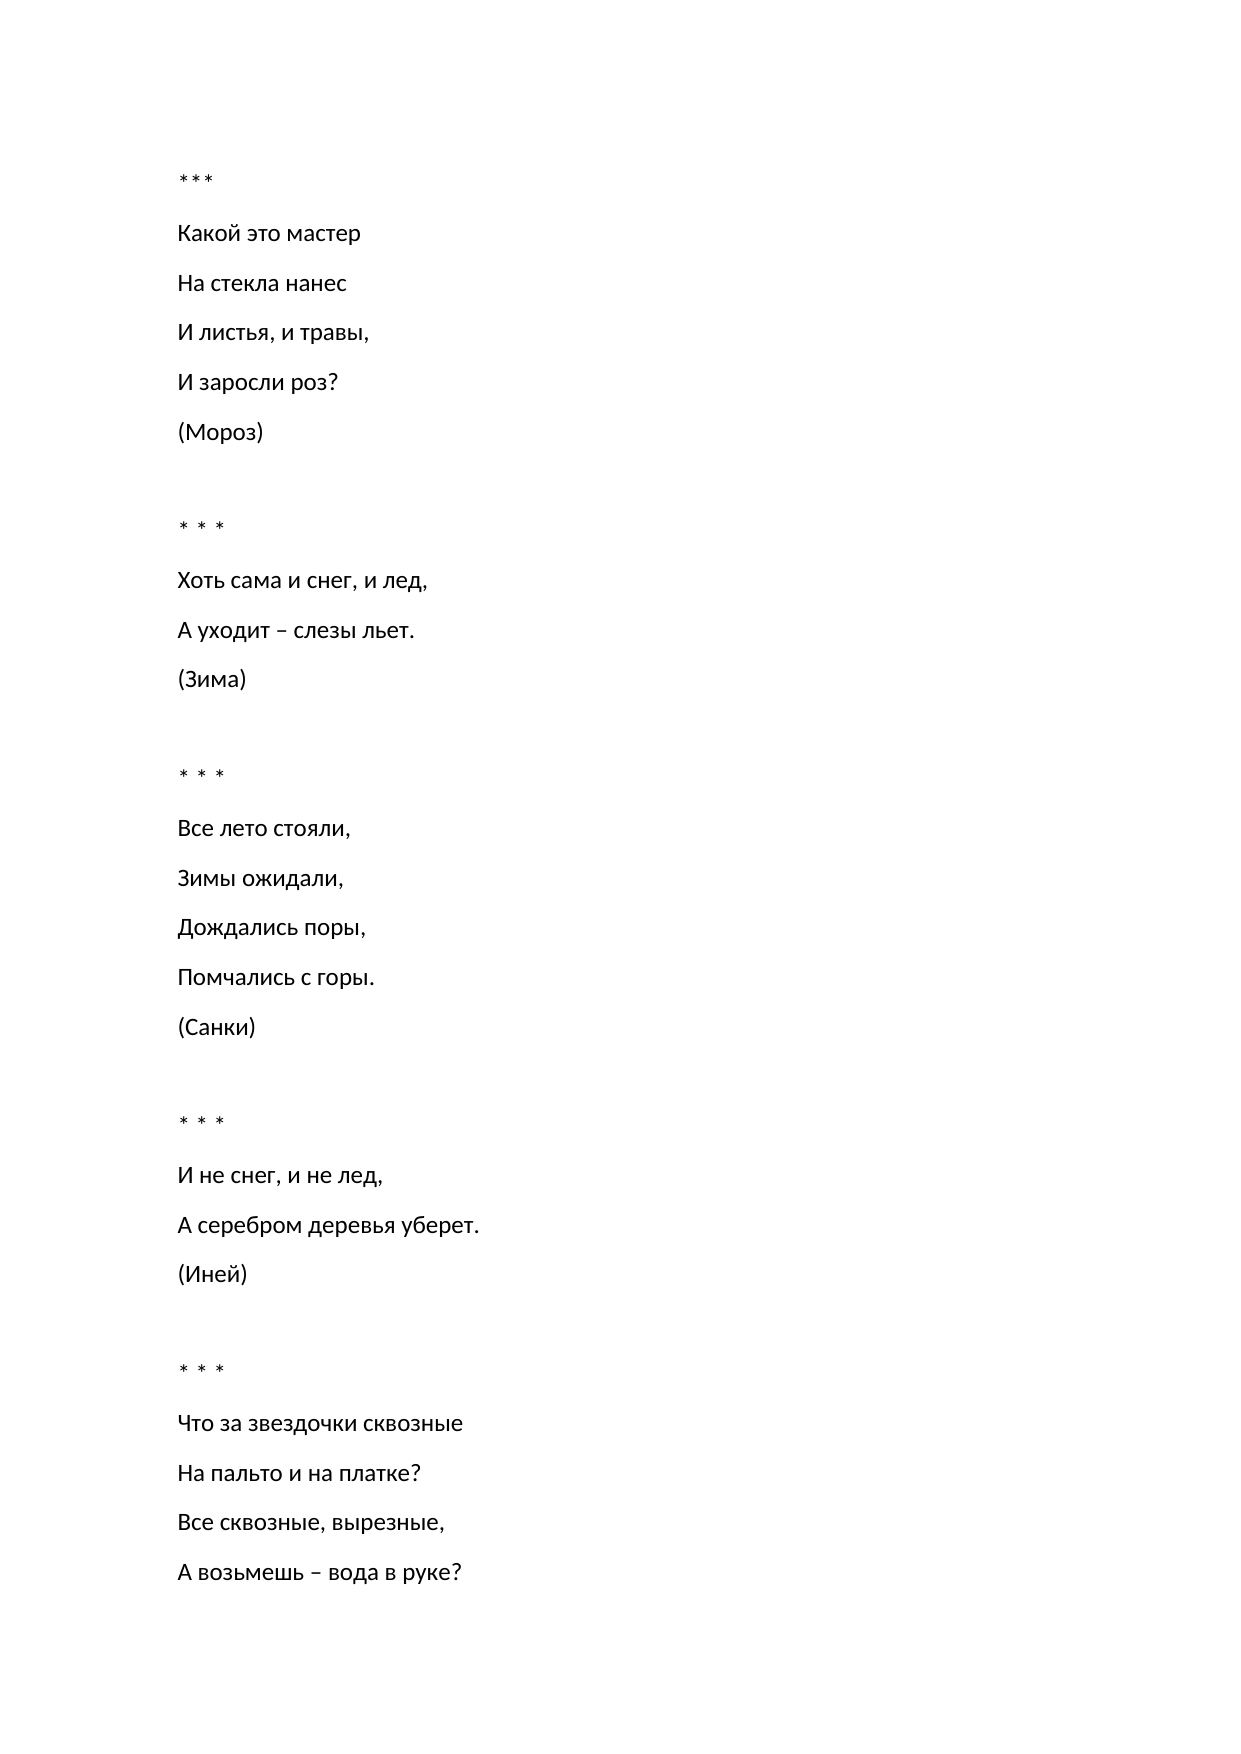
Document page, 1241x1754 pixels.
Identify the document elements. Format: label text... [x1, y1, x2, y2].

text А серебром деревья уберет. [177, 1209, 1152, 1239]
text Помчались с горы. [177, 961, 1152, 992]
text *** [177, 168, 1152, 198]
text Хоть сама и снег, и лед, [177, 564, 1152, 595]
text И заросли роз? [177, 366, 1152, 397]
text * * * [177, 763, 1152, 793]
text * * * [177, 1358, 1152, 1388]
text А возьмешь – вода в руке? [177, 1556, 1152, 1587]
text Дождались поры, [177, 911, 1152, 942]
text Все лето стояли, [177, 812, 1152, 843]
text А уходит – слезы льет. [177, 614, 1152, 644]
text Что за звездочки сквозные [177, 1407, 1152, 1438]
text Все сквозные, вырезные, [177, 1506, 1152, 1537]
text И не снег, и не лед, [177, 1159, 1152, 1190]
text * * * [177, 515, 1152, 545]
text * * * [177, 1110, 1152, 1140]
text На стекла нанес [177, 267, 1152, 297]
text Какой это мастер [177, 217, 1152, 248]
text (Санки) [177, 1011, 1152, 1041]
text (Зима) [177, 663, 1152, 694]
text (Мороз) [177, 416, 1152, 446]
text Зимы ожидали, [177, 862, 1152, 892]
text И листья, и травы, [177, 316, 1152, 347]
text (Иней) [177, 1258, 1152, 1289]
text На пальто и на платке? [177, 1457, 1152, 1487]
